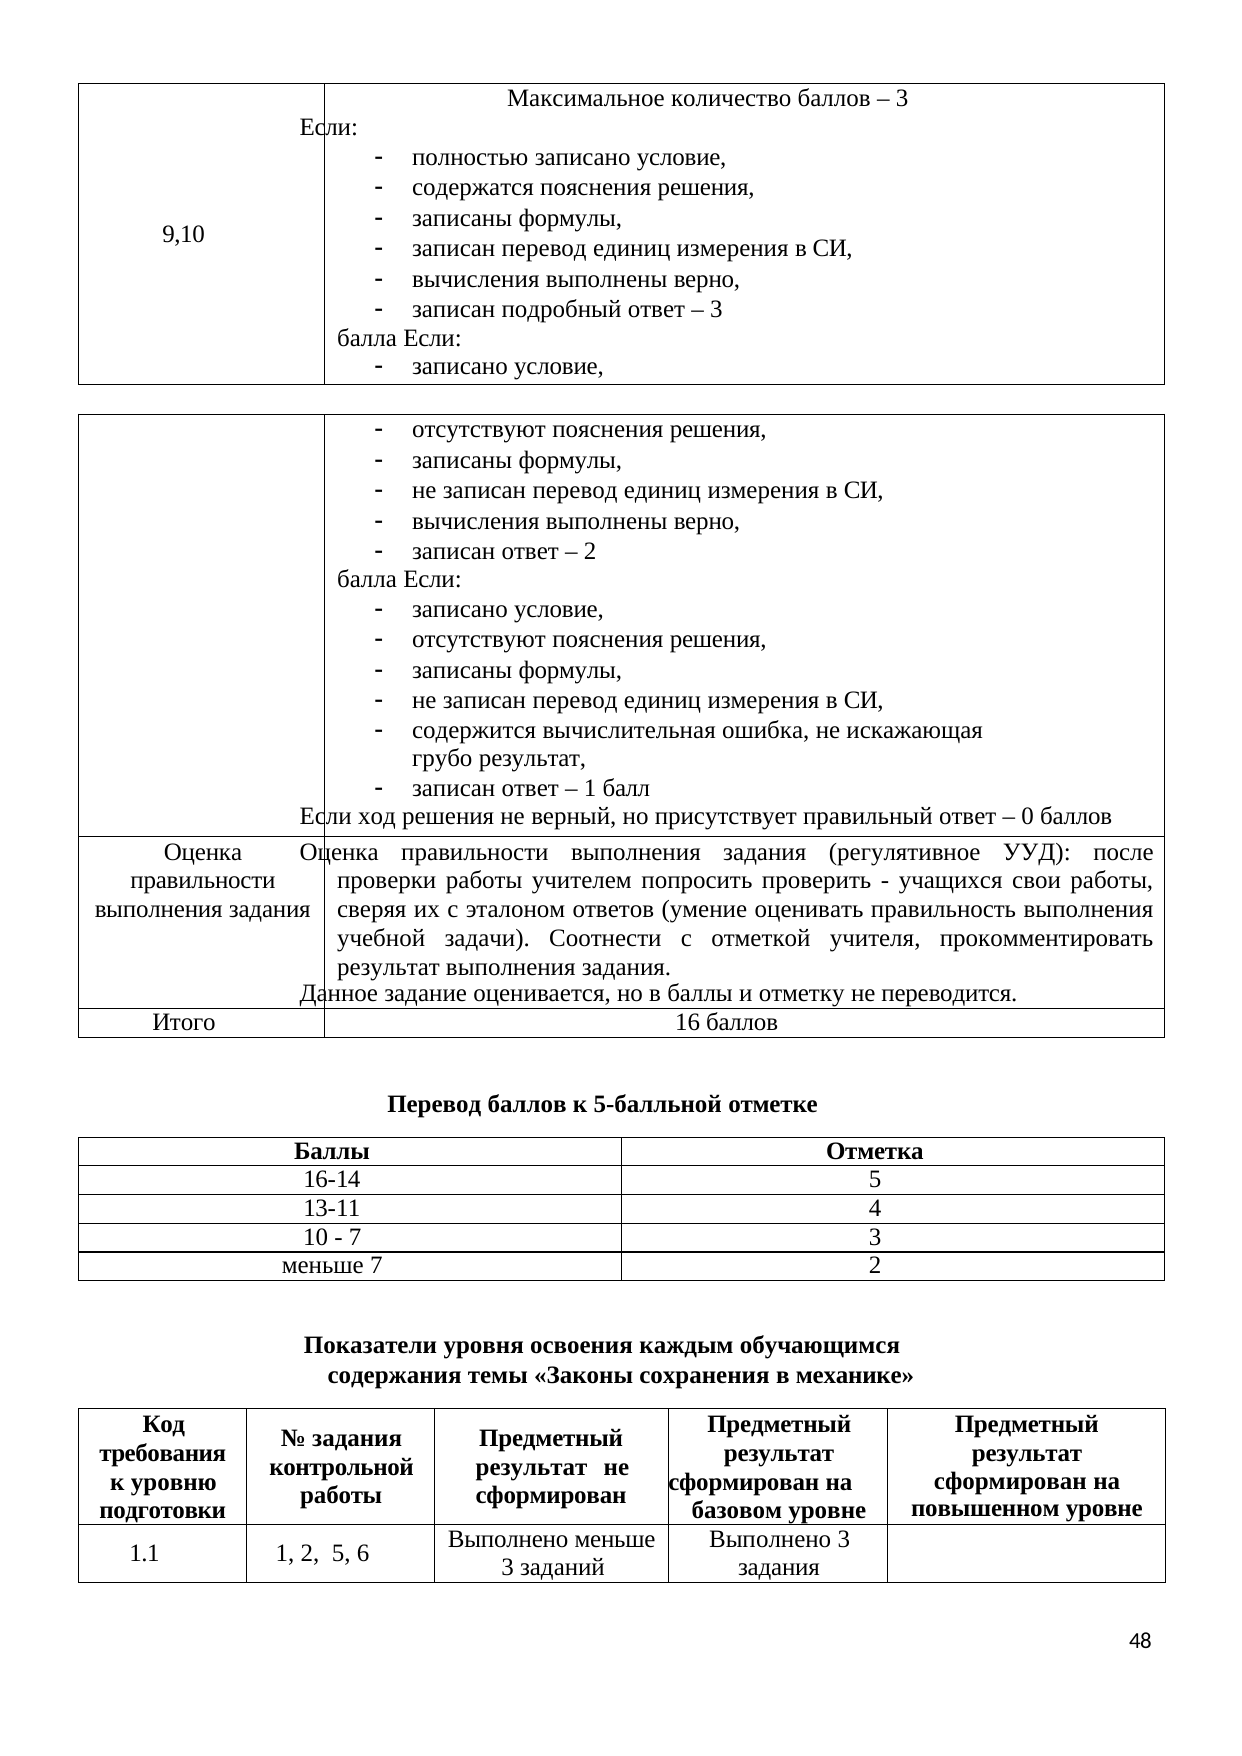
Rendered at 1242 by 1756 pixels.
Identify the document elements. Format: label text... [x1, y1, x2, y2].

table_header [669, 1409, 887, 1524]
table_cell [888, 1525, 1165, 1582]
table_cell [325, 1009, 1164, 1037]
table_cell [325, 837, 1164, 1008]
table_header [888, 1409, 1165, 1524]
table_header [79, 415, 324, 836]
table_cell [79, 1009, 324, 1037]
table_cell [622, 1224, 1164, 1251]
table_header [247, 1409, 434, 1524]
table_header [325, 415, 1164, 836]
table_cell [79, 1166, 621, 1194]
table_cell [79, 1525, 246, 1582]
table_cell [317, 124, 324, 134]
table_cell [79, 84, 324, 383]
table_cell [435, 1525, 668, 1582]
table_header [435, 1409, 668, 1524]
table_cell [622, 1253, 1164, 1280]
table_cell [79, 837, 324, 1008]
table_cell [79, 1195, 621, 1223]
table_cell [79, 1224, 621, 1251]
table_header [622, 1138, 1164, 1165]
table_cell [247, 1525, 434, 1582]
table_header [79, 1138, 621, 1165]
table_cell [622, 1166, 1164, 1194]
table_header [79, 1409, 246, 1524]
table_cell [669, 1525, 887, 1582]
text Перевод баллов к 5-балльной отметке [7, 1089, 1197, 1117]
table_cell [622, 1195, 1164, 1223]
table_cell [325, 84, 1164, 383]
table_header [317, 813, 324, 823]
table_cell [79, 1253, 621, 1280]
text Показатели уровня освоения каждым обучающимся содержания темы «Законы сохранения в механике» [258, 1330, 946, 1389]
